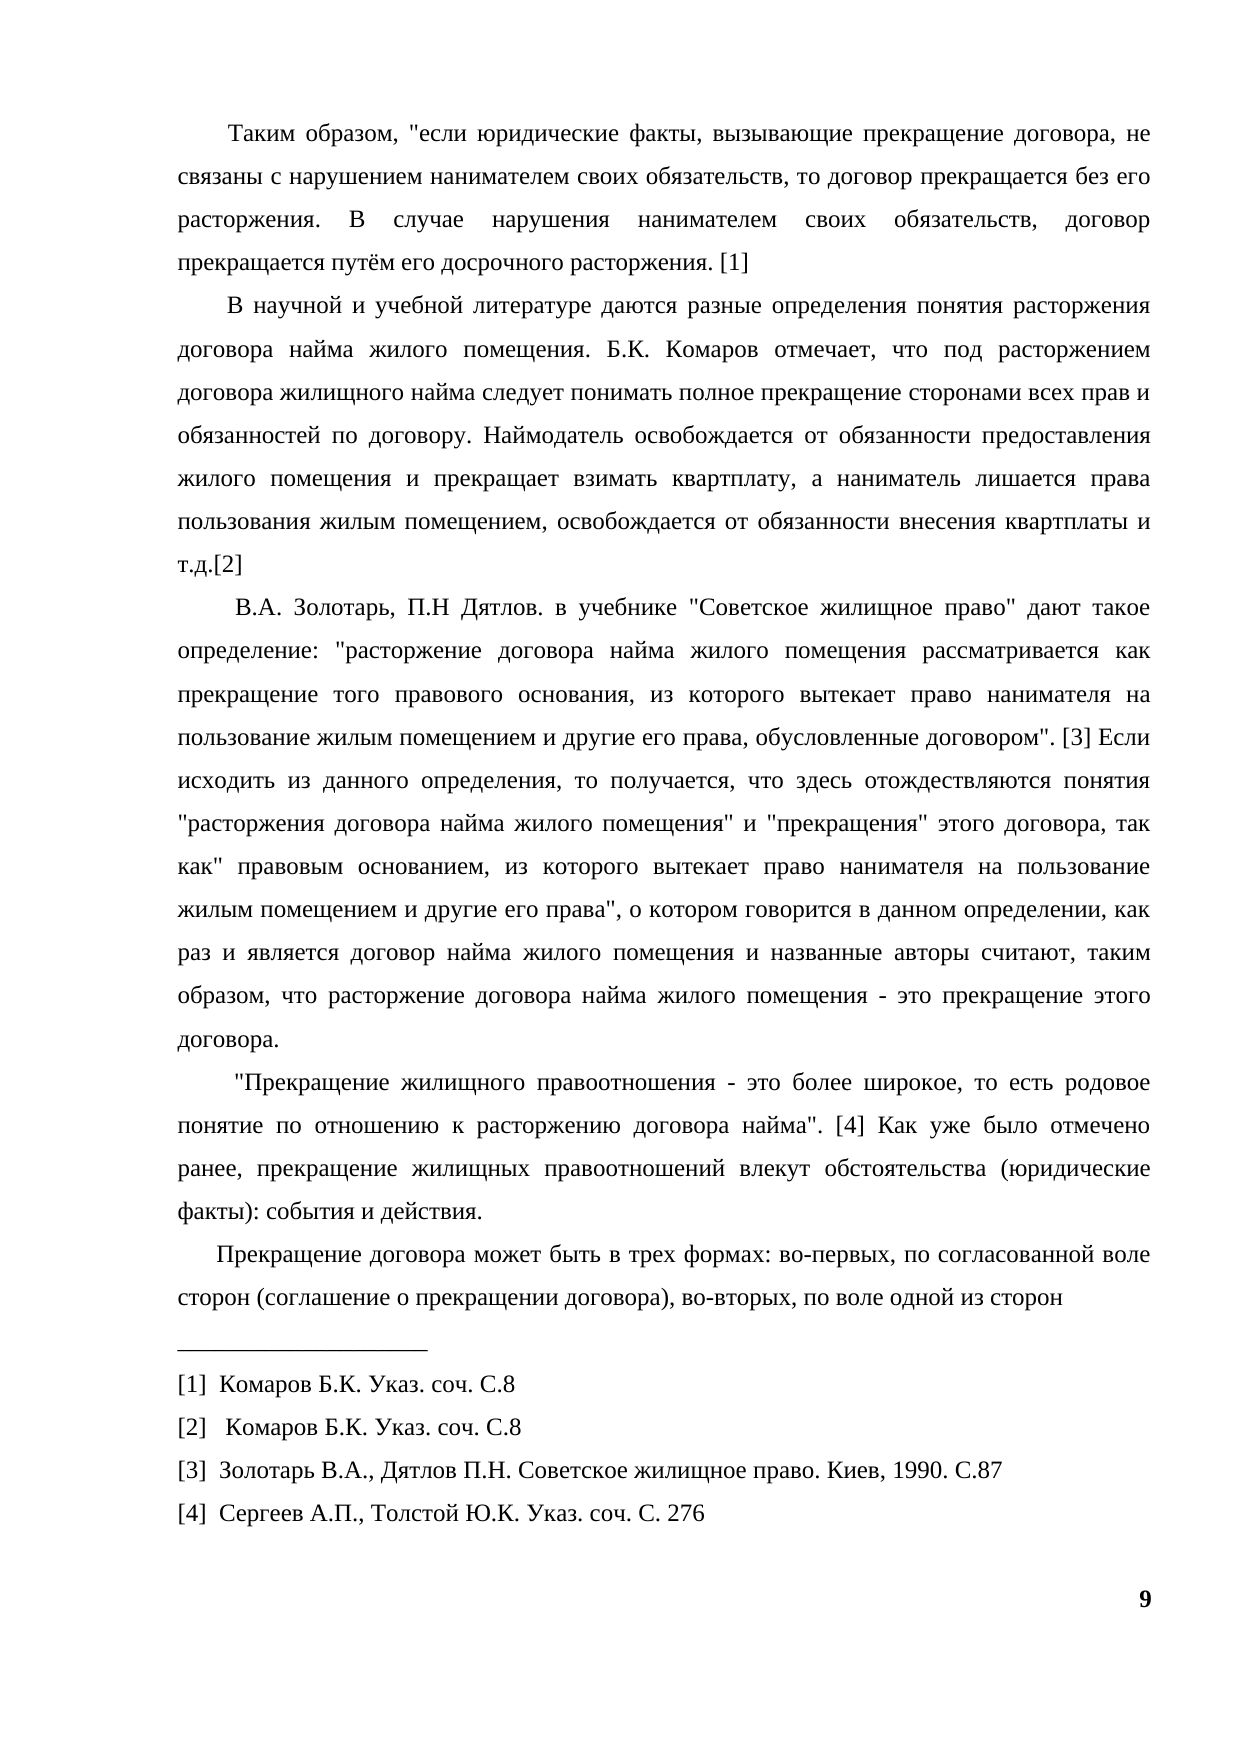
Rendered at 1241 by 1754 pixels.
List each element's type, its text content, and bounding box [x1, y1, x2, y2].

text ____________________ [177, 1326, 1152, 1354]
text [1] Комаров Б.К. Указ. соч. С.8 [177, 1369, 1152, 1397]
text [3] Золотарь В.А., Дятлов П.Н. Советское жилищное право. Киев, 1990. С.87 [177, 1455, 1152, 1484]
text 9 [177, 1584, 1152, 1613]
text [2] Комаров Б.К. Указ. соч. С.8 [177, 1412, 1152, 1441]
text Прекращение договора может быть в трех формах: во-первых, по согласованной воле сторон (соглашение о прекращении договора), во-вторых, по воле одной из сторон [177, 1239, 1152, 1311]
text В научной и учебной литературе даются разные определения понятия расторжения договора найма жилого помещения. Б.К. Комаров отмечает, что под расторжением договора жилищного найма следует понимать полное прекращение сторонами всех прав и обязанностей по договору. Наймодатель освобождается от обязанности предоставления жилого помещения и прекращает взимать квартплату, а наниматель лишается права пользования жилым помещением, освобождается от обязанности внесения квартплаты и т.д.[2] [177, 291, 1152, 578]
text [4] Сергеев А.П., Толстой Ю.К. Указ. соч. С. 276 [177, 1498, 1152, 1527]
text "Прекращение жилищного правоотношения - это более широкое, то есть родовое понятие по отношению к расторжению договора найма". [4] Как уже было отмечено ранее, прекращение жилищных правоотношений влекут обстоятельства (юридические факты): события и действия. [177, 1067, 1152, 1225]
text В.А. Золотарь, П.Н Дятлов. в учебнике "Советское жилищное право" дают такое определение: "расторжение договора найма жилого помещения рассматривается как прекращение того правового основания, из которого вытекает право нанимателя на пользование жилым помещением и другие его права, обусловленные договором". [3] Если исходить из данного определения, то получается, что здесь отождествляются понятия "расторжения договора найма жилого помещения" и "прекращения" этого договора, так как" правовым основанием, из которого вытекает право нанимателя на пользование жилым помещением и другие его права", о котором говорится в данном определении, как раз и является договор найма жилого помещения и названные авторы считают, таким образом, что расторжение договора найма жилого помещения - это прекращение этого договора. [177, 592, 1152, 1052]
text Таким образом, "если юридические факты, вызывающие прекращение договора, не связаны с нарушением нанимателем своих обязательств, то договор прекращается без его расторжения. В случае нарушения нанимателем своих обязательств, договор прекращается путём его досрочного расторжения. [1] [177, 118, 1152, 276]
